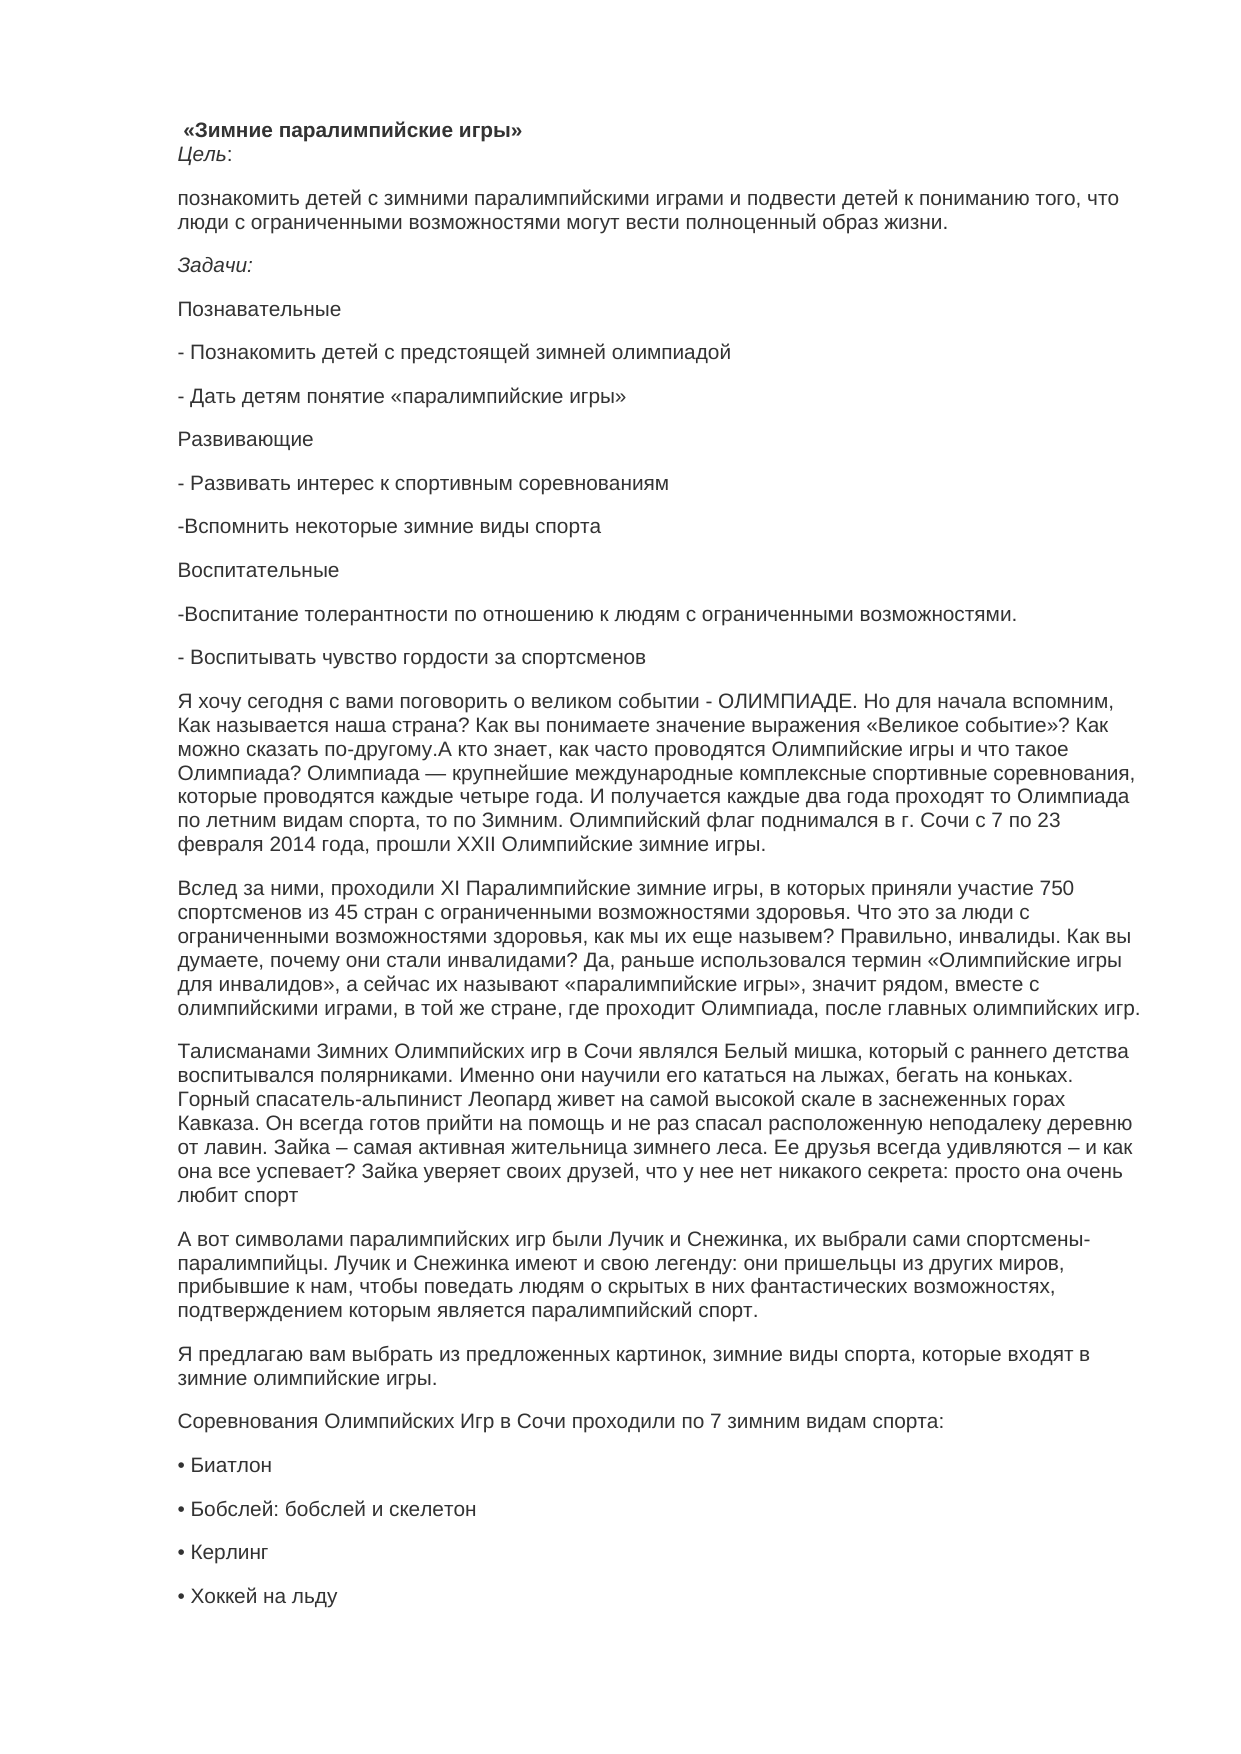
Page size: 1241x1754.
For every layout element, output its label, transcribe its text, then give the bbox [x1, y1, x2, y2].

text Цель: [177, 142, 1152, 166]
text А вот символами паралимпийских игр были Лучик и Снежинка, их выбрали сами спортсмены-паралимпийцы. Лучик и Снежинка имеют и свою легенду: они пришельцы из других миров, прибывшие к нам, чтобы поведать людям о скрытых в них фантастических возможностях, подтверждением которым является паралимпийский спорт. [177, 1226, 1152, 1322]
text Соревнования Олимпийских Игр в Сочи проходили по 7 зимним видам спорта: [177, 1409, 1152, 1433]
text -Воспитание толерантности по отношению к людям с ограниченными возможностями. [177, 601, 1152, 625]
text - Дать детям понятие «паралимпийские игры» [177, 384, 1152, 408]
text • Биатлон [177, 1453, 1152, 1477]
text Талисманами Зимних Олимпийских игр в Сочи являлся Белый мишка, который с раннего детства воспитывался полярниками. Именно они научили его кататься на лыжах, бегать на коньках. Горный спасатель-альпинист Леопард живет на самой высокой скале в заснеженных горах Кавказа. Он всегда готов прийти на помощь и не раз спасал расположенную неподалеку деревню от лавин. Зайка – самая активная жительница зимнего леса. Ее друзья всегда удивляются – и как она все успевает? Зайка уверяет своих друзей, что у нее нет никакого секрета: просто она очень любит спорт [177, 1039, 1152, 1207]
text познакомить детей с зимними паралимпийскими играми и подвести детей к пониманию того, что люди с ограниченными возможностями могут вести полноценный образ жизни. [177, 186, 1152, 233]
text Воспитательные [177, 558, 1152, 582]
text Задачи: [177, 253, 1152, 277]
text Вслед за ними, проходили XI Паралимпийские зимние игры, в которых приняли участие 750 спортсменов из 45 стран с ограниченными возможностями здоровья. Что это за люди с ограниченными возможностями здоровья, как мы их еще назывем? Правильно, инвалиды. Как вы думаете, почему они стали инвалидами? Да, раньше использовался термин «Олимпийские игры для инвалидов», а сейчас их называют «паралимпийские игры», значит рядом, вместе с олимпийскими играми, в той же стране, где проходит Олимпиада, после главных олимпийских игр. [177, 876, 1152, 1019]
text • Хоккей на льду [177, 1583, 1152, 1607]
text • Керлинг [177, 1540, 1152, 1564]
text «Зимние паралимпийские игры» [177, 118, 1152, 142]
text - Познакомить детей с предстоящей зимней олимпиадой [177, 340, 1152, 364]
text -Вспомнить некоторые зимние виды спорта [177, 514, 1152, 538]
text Я хочу сегодня с вами поговорить о великом событии - ОЛИМПИАДЕ. Но для начала вспомним, Как называется наша страна? Как вы понимаете значение выражения «Великое событие»? Как можно сказать по-другому.А кто знает, как часто проводятся Олимпийские игры и что такое Олимпиада? Олимпиада — крупнейшие международные комплексные спортивные соревнования, которые проводятся каждые четыре года. И получается каждые два года проходят то Олимпиада по летним видам спорта, то по Зимним. Олимпийский флаг поднимался в г. Сочи с 7 по 23 февраля 2014 года, прошли XXII Олимпийские зимние игры. [177, 688, 1152, 856]
text - Воспитывать чувство гордости за спортсменов [177, 645, 1152, 669]
text Развивающие [177, 427, 1152, 451]
text Я предлагаю вам выбрать из предложенных картинок, зимние виды спорта, которые входят в зимние олимпийские игры. [177, 1342, 1152, 1390]
text Познавательные [177, 297, 1152, 321]
text - Развивать интерес к спортивным соревнованиям [177, 471, 1152, 495]
text • Бобслей: бобслей и скелетон [177, 1496, 1152, 1520]
